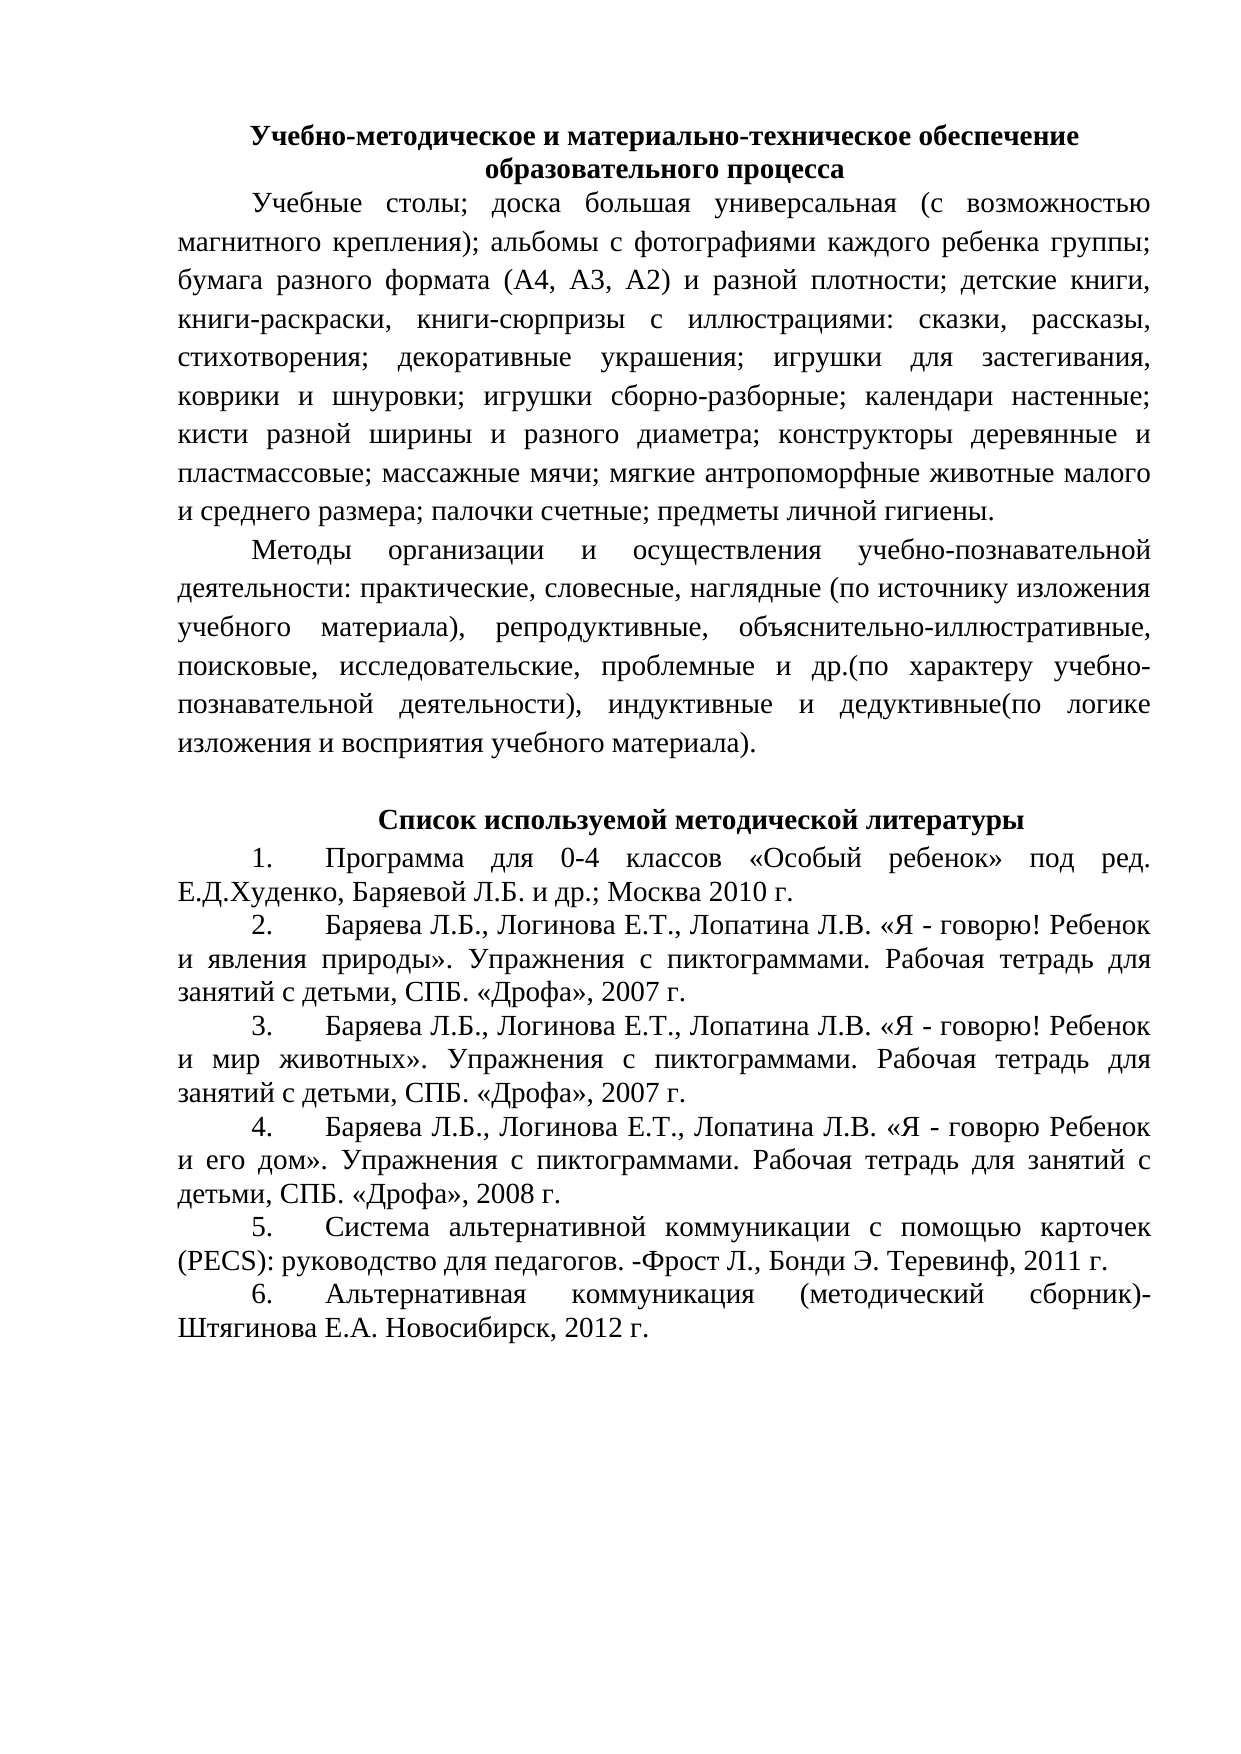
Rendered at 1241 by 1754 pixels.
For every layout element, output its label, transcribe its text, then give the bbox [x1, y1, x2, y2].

text Список используемой методической литературы [177, 802, 1152, 835]
text Учебно-методическое и материально-техническое обеспечение образовательного процесса [177, 118, 1152, 185]
text Методы организации и осуществления учебно-познавательной деятельности: практические, словесные, наглядные (по источнику изложения учебного материала), репродуктивные, объяснительно-иллюстративные, поисковые, исследовательские, проблемные и др.(по характеру учебно-познавательной деятельности), индуктивные и дедуктивные(по логике изложения и восприятия учебного материала). [177, 532, 1152, 758]
text Учебные столы; доска большая универсальная (с возможностью магнитного крепления); альбомы с фотографиями каждого ребенка группы; бумага разного формата (А4, A3, А2) и разной плотности; детские книги, книги-раскраски, книги-сюрпризы с иллюстрациями: сказки, рассказы, стихотворения; декоративные украшения; игрушки для застегивания, коврики и шнуровки; игрушки сборно-разборные; календари настенные; кисти разной ширины и разного диаметра; конструкторы деревянные и пластмассовые; массажные мячи; мягкие антропоморфные животные малого и среднего размера; палочки счетные; предметы личной гигиены. [177, 185, 1152, 527]
list Баряева Л.Б., Логинова Е.Т., Лопатина Л.В. «Я - говорю Ребенок и его дом». Упражнения с пиктограммами. Рабочая тетрадь для занятий с детьми, СПБ. «Дрофа», 2008 г. [177, 1109, 1152, 1209]
list Баряева Л.Б., Логинова Е.Т., Лопатина Л.В. «Я - говорю! Ребенок и явления природы». Упражнения с пиктограммами. Рабочая тетрадь для занятий с детьми, СПБ. «Дрофа», 2007 г. [177, 907, 1152, 1008]
list Система альтернативной коммуникации с помощью карточек (PECS): руководство для педагогов. -Фрост Л., Бонди Э. Теревинф, 2011 г. [177, 1209, 1152, 1276]
list Альтернативная коммуникация (методический сборник)- Штягинова Е.А. Новосибирск, 2012 г. [177, 1276, 1152, 1343]
list Баряева Л.Б., Логинова Е.Т., Лопатина Л.В. «Я - говорю! Ребенок и мир животных». Упражнения с пиктограммами. Рабочая тетрадь для занятий с детьми, СПБ. «Дрофа», 2007 г. [177, 1008, 1152, 1109]
list Программа для 0-4 классов «Особый ребенок» под ред. Е.Д.Худенко, Баряевой Л.Б. и др.; Москва 2010 г. [177, 840, 1152, 907]
